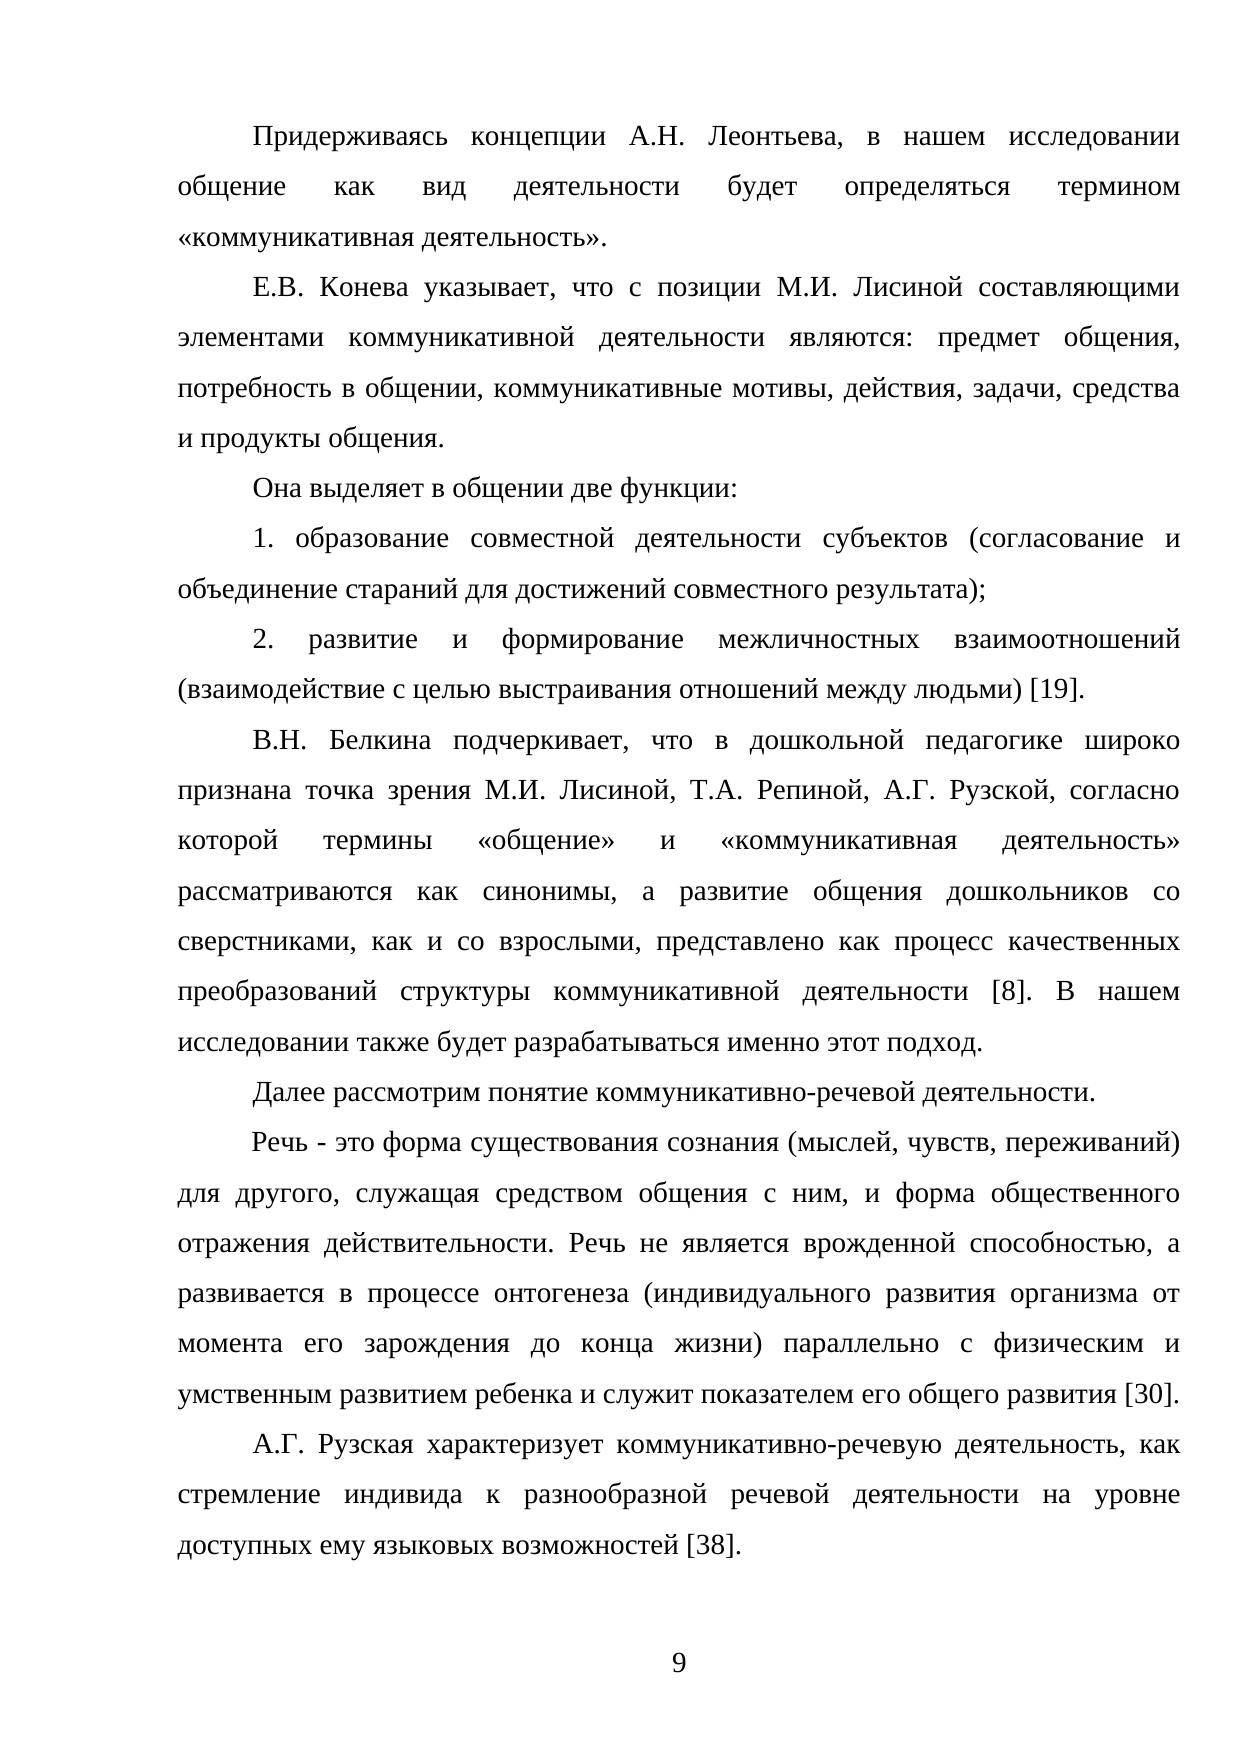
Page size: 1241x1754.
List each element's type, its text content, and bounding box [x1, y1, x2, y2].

text 2. развитие и формирование межличностных взаимоотношений (взаимодействие с целью выстраивания отношений между людьми) [19]. [177, 621, 1181, 705]
text 1. образование совместной деятельности субъектов (согласование и объединение стараний для достижений совместного результата); [177, 521, 1181, 604]
text Е.В. Конева указывает, что с позиции М.И. Лисиной составляющими элементами коммуникативной деятельности являются: предмет общения, потребность в общении, коммуникативные мотивы, действия, задачи, средства и продукты общения. [177, 269, 1181, 453]
text Она выделяет в общении две функции: [177, 470, 1181, 504]
text Придерживаясь концепции А.Н. Леонтьева, в нашем исследовании общение как вид деятельности будет определяться термином «коммуникативная деятельность». [177, 118, 1181, 252]
text В.Н. Белкина подчеркивает, что в дошкольной педагогике широко признана точка зрения М.И. Лисиной, Т.А. Репиной, А.Г. Рузской, согласно которой термины «общение» и «коммуникативная деятельность» рассматриваются как синонимы, а развитие общения дошкольников со сверстниками, как и со взрослыми, представлено как процесс качественных преобразований структуры коммуникативной деятельности [8]. В нашем исследовании также будет разрабатываться именно этот подход. [177, 722, 1181, 1057]
text Далее рассмотрим понятие коммуникативно-речевой деятельности. [177, 1074, 1181, 1108]
text Речь - это форма существования сознания (мыслей, чувств, переживаний) для другого, служащая средством общения с ним, и форма общественного отражения действительности. Речь не является врожденной способностью, а развивается в процессе онтогенеза (индивидуального развития организма от момента его зарождения до конца жизни) параллельно с физическим и умственным развитием ребенка и служит показателем его общего развития [30]. [177, 1124, 1181, 1409]
text А.Г. Рузская характеризует коммуникативно-речевую деятельность, как стремление индивида к разнообразной речевой деятельности на уровне доступных ему языковых возможностей [38]. [177, 1426, 1181, 1560]
